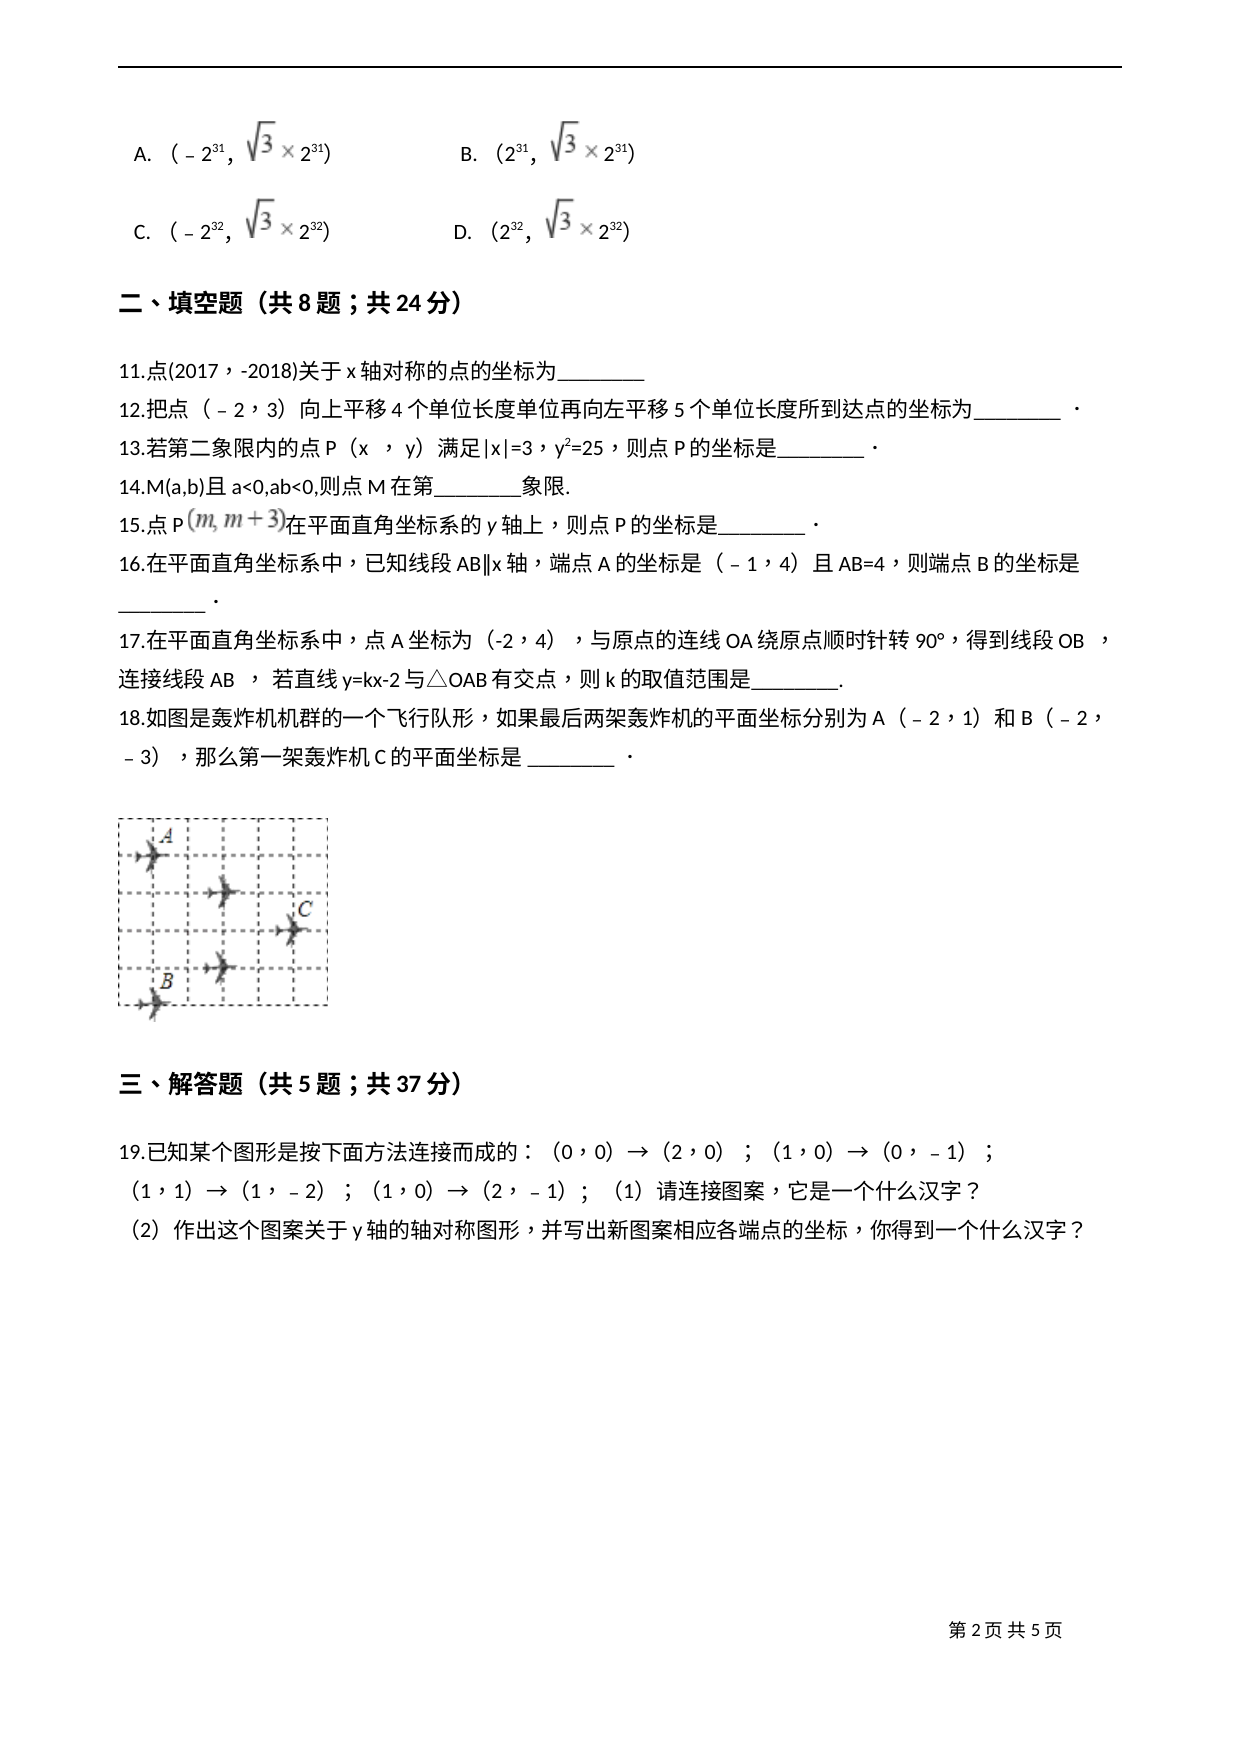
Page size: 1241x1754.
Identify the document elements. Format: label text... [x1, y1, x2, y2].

text 13.若第二象限内的点P（x ， y）满足|x|=3，y2=25，则点P的坐标是________． [118, 431, 1122, 464]
text 12.把点（﹣2，3）向上平移4个单位长度单位再向左平移5个单位长度所到达点的坐标为________ ． [118, 393, 1122, 426]
text 19.已知某个图形是按下面方法连接而成的：（0，0）→（2，0）；（1，0）→（0，﹣1）；（1，1）→（1，﹣2）；（1，0）→（2，﹣1）；（1）请连接图案，它是一个什么汉字？ [118, 1136, 1122, 1207]
picture [188, 508, 286, 534]
text 17.在平面直角坐标系中，点A坐标为（-2，4），与原点的连线OA绕原点顺时针转90°，得到线段OB ， 连接线段AB ， 若直线y=kx-2与△OAB有交点，则k的取值范围是________. [118, 624, 1122, 696]
text 三、解答题（共5题；共37分） [118, 1051, 1122, 1116]
picture [550, 121, 604, 161]
picture [246, 121, 300, 161]
text 二、填空题（共8题；共24分） [118, 270, 1122, 335]
picture [245, 198, 299, 238]
text 18.如图是轰炸机机群的一个飞行队形，如果最后两架轰炸机的平面坐标分别为A（﹣2，1）和B（﹣2，﹣3），那么第一架轰炸机C的平面坐标是 ________ ． [118, 702, 1122, 1046]
picture [545, 198, 599, 238]
text 11.点(2017，-2018)关于x轴对称的点的坐标为________ [118, 354, 1122, 387]
text 16.在平面直角坐标系中，已知线段AB∥x轴，端点A的坐标是（﹣1，4）且AB=4，则端点B的坐标是________． [118, 547, 1122, 618]
picture [118, 818, 328, 1022]
text （2）作出这个图案关于y轴的轴对称图形，并写出新图案相应各端点的坐标，你得到一个什么汉字？ [118, 1213, 1122, 1246]
text 14.M(a,b)且a<0,ab<0,则点M在第________象限. [118, 470, 1122, 502]
text A. （﹣231，231） B. （231，231） C. （﹣232，232） D. （232，232） [134, 121, 1122, 264]
text 15.点P 在平面直角坐标系的y轴上，则点P的坐标是________． [118, 508, 1122, 541]
